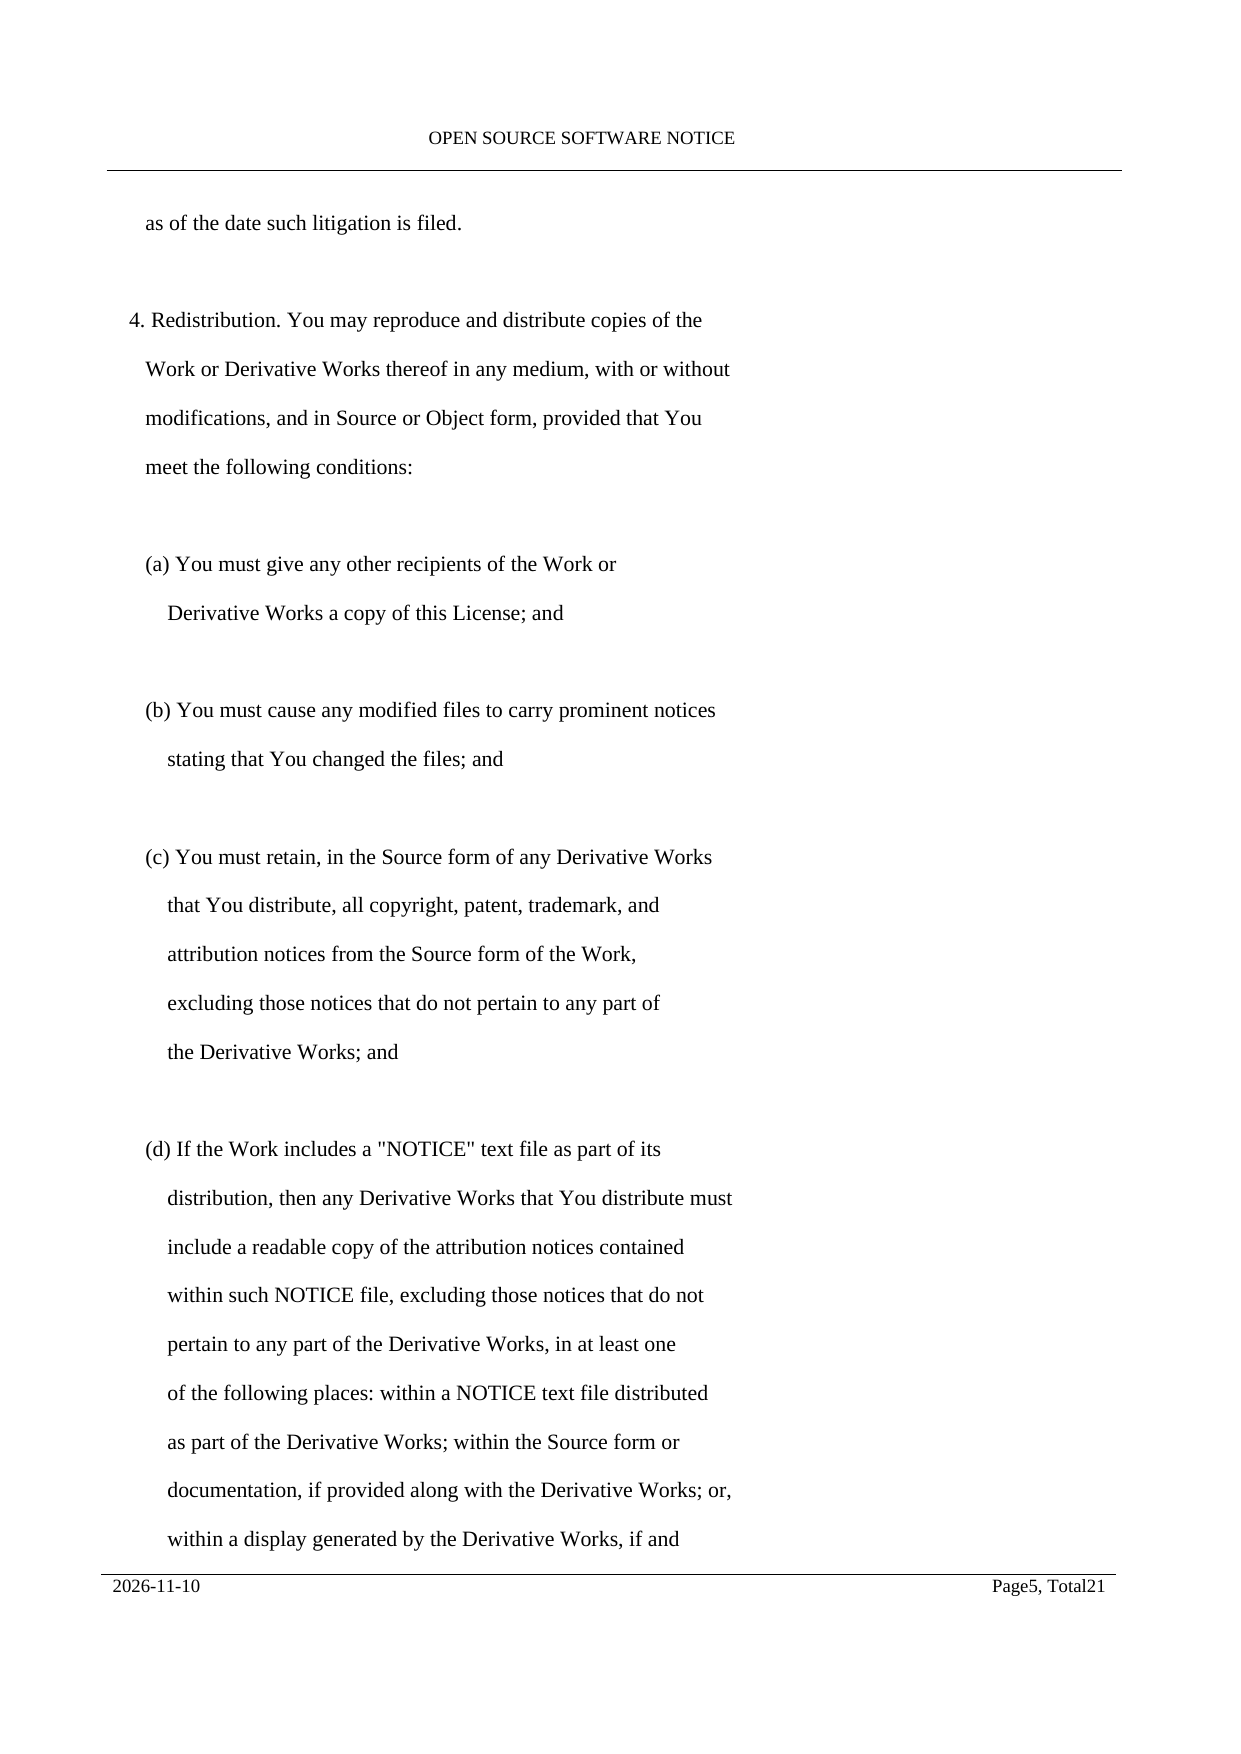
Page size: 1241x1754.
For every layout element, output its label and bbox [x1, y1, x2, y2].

text [112, 206, 1128, 1555]
